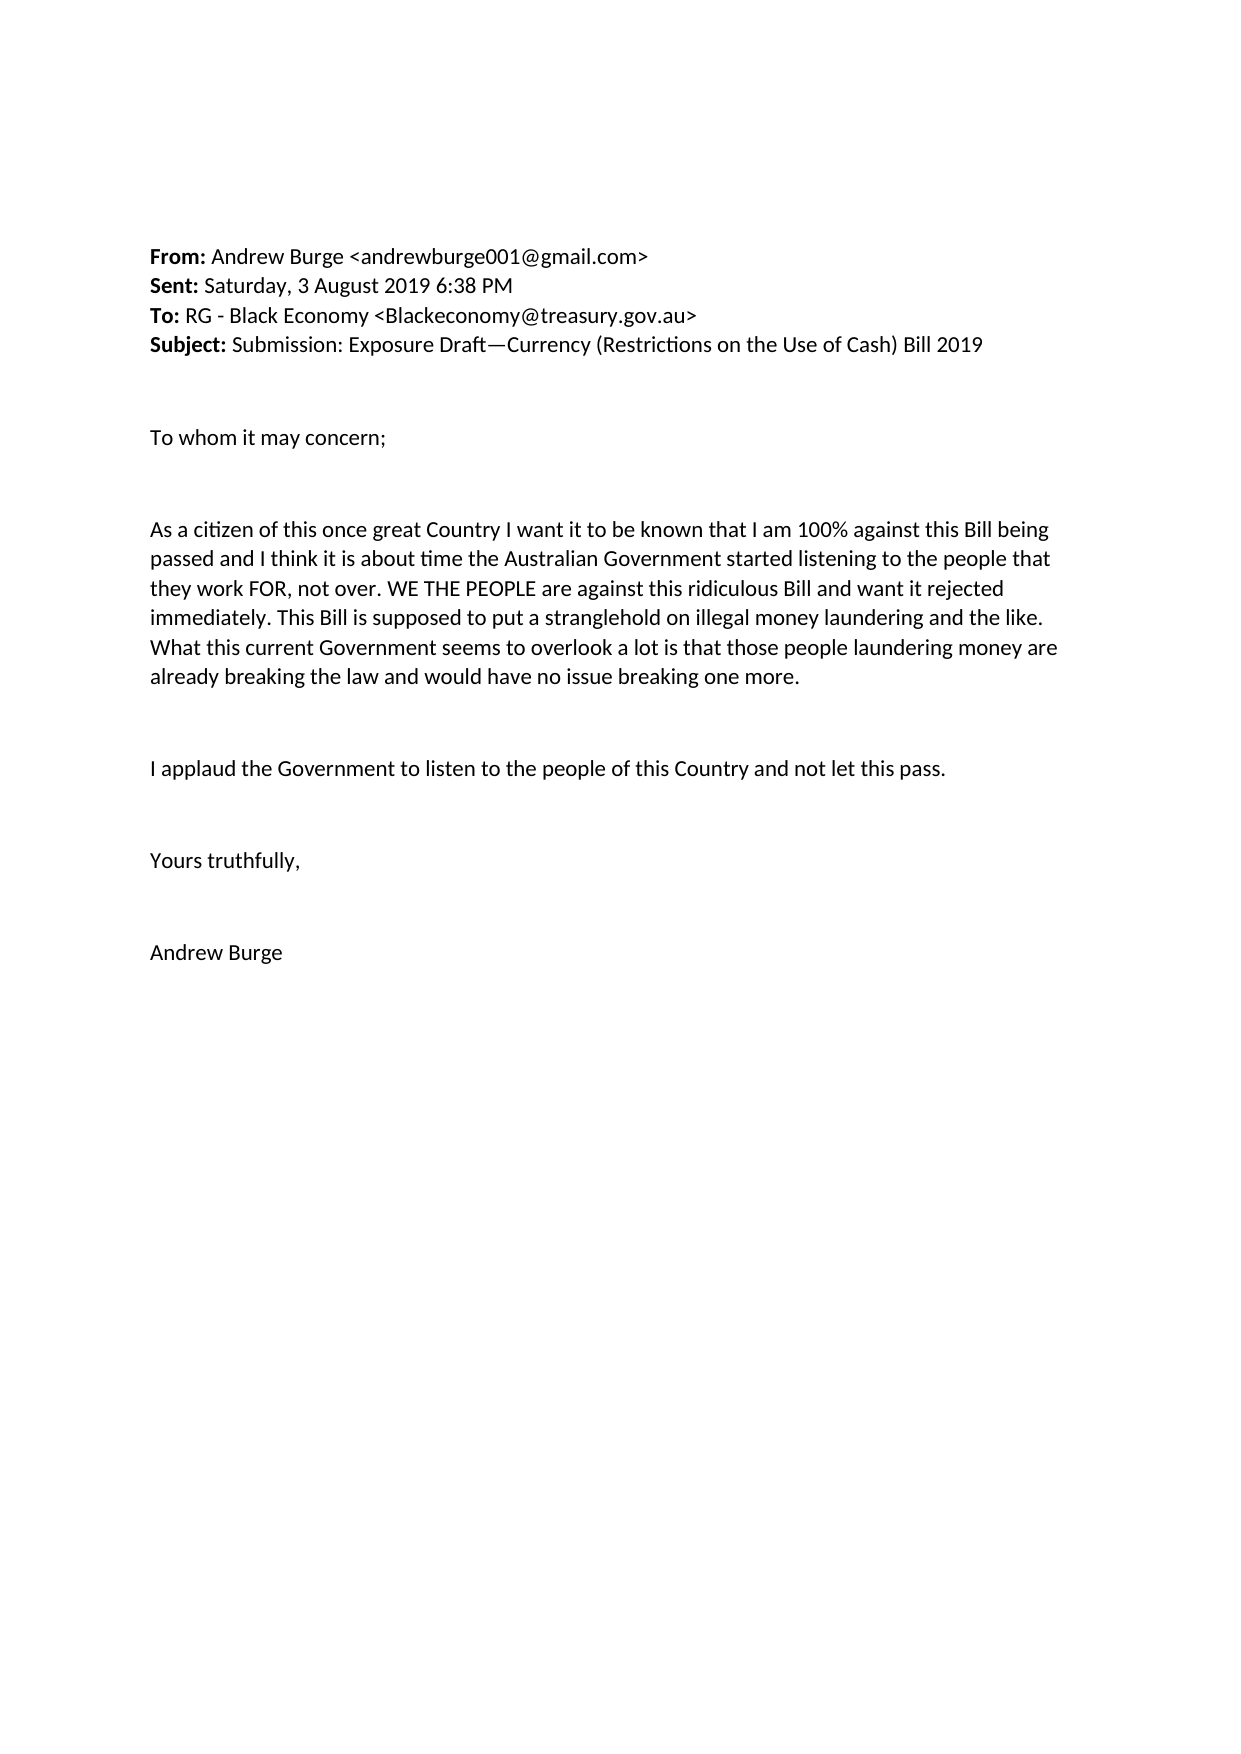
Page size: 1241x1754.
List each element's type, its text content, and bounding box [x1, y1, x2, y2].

text Yours truthfully, [150, 846, 1090, 874]
text As a citizen of this once great Country I want it to be known that I am 100% against this Bill being passed and I think it is about time the Australian Government started listening to the people that they work FOR, not over. WE THE PEOPLE are against this ridiculous Bill and want it rejected immediately. This Bill is supposed to put a stranglehold on illegal money laundering and the like. What this current Government seems to overlook a lot is that those people laundering money are already breaking the law and would have no issue breaking one more. [150, 515, 1090, 690]
text From: Andrew Burge <andrewburge001@gmail.com> Sent: Saturday, 3 August 2019 6:38 PM To: RG - Black Economy <Blackeconomy@treasury.gov.au> Subject: Submission: Exposure Draft—Currency (Restrictions on the Use of Cash) Bill 2019 [150, 242, 1090, 358]
text I applaud the Government to listen to the people of this Country and not let this pass. [150, 754, 1090, 782]
text To whom it may concern; [150, 423, 1090, 451]
text Andrew Burge [150, 938, 1090, 966]
